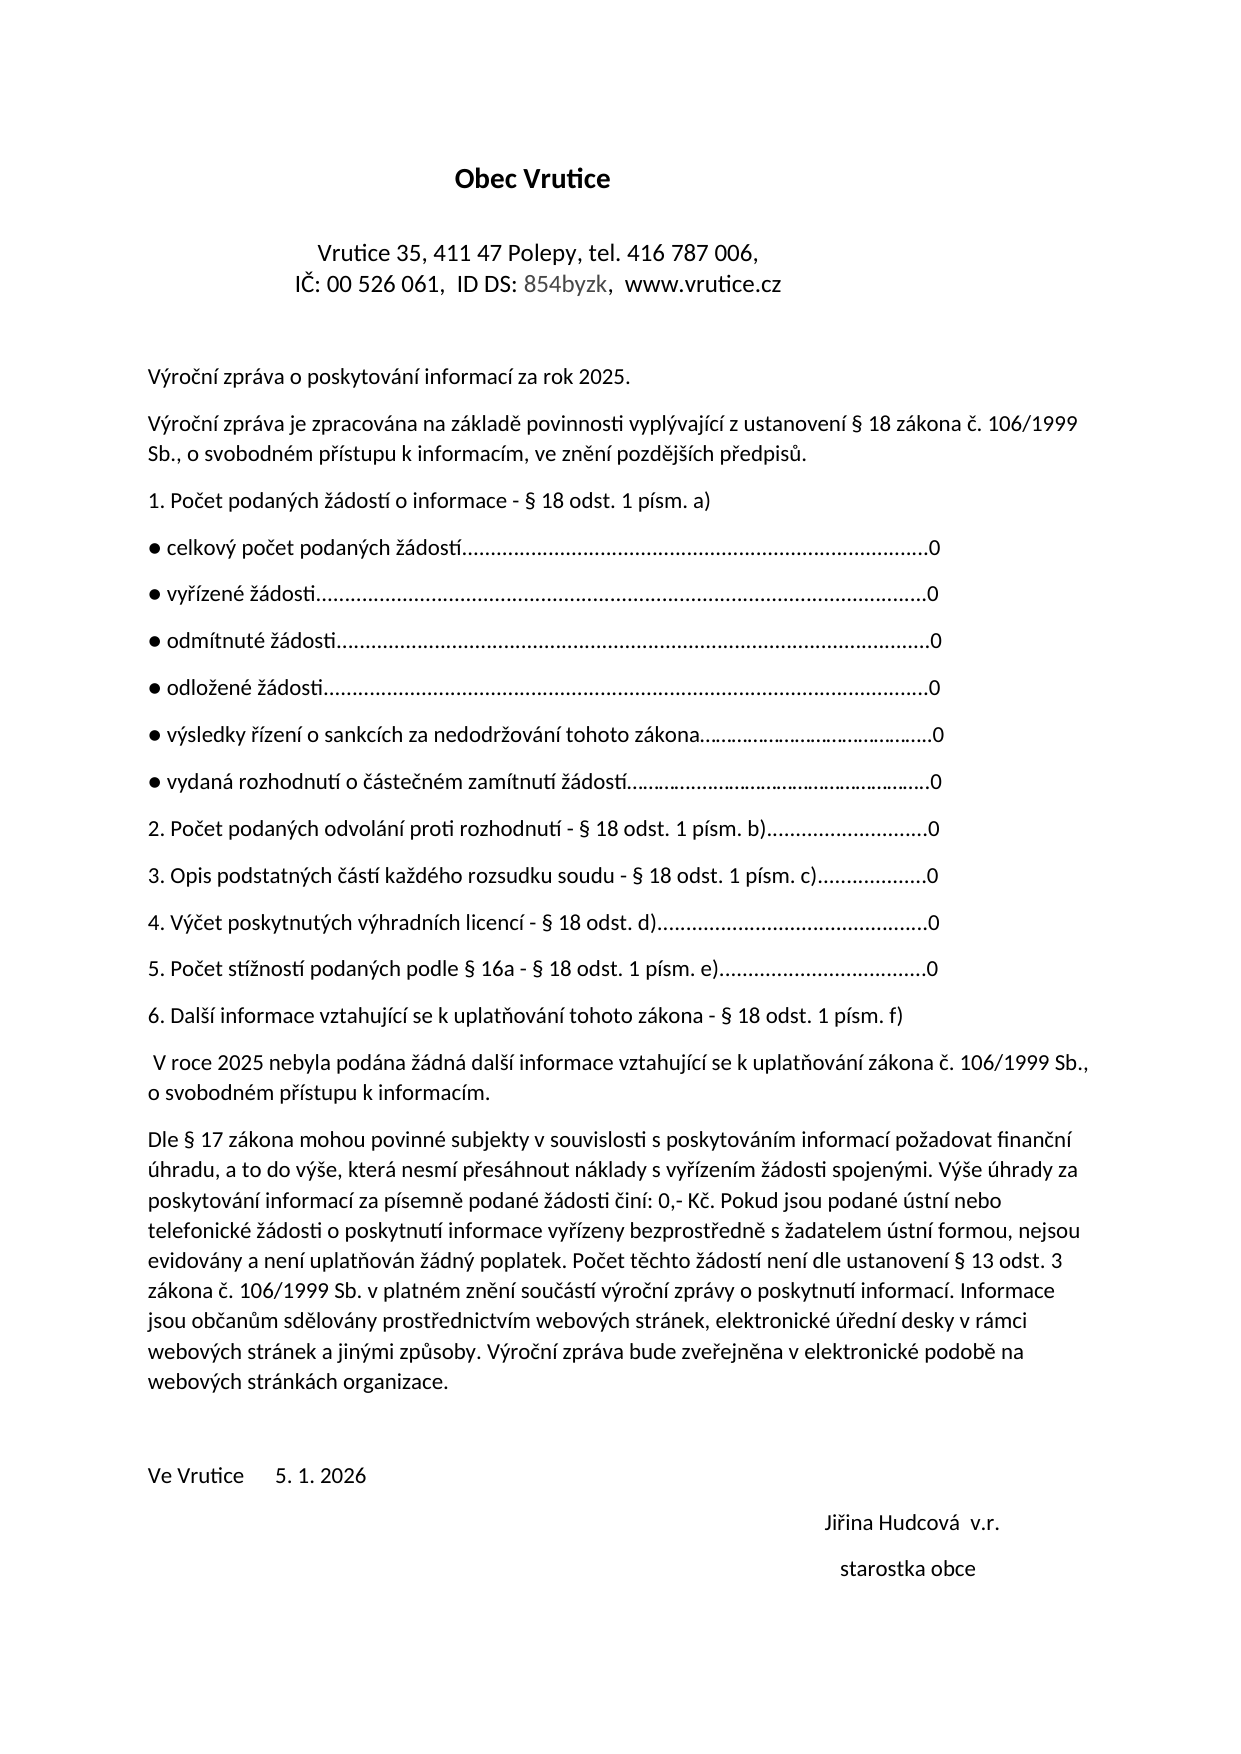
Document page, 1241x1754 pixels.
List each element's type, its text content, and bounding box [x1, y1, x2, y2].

text ● výsledky řízení o sankcích za nedodržování tohoto zákona……………………………………..0 [148, 720, 1093, 748]
text Výroční zpráva o poskytování informací za rok 2025. [148, 362, 1093, 390]
text IČ: 00 526 061, ID DS: 854byzk, www.vrutice.cz [148, 268, 524, 298]
text ● vydaná rozhodnutí o částečném zamítnutí žádostí…………....…………………………………..0 [148, 767, 1093, 795]
text ● odmítnuté žádosti.......................................................................................................0 [148, 626, 1093, 654]
text IČ: 00 526 061, ID DS: 854byzk, www.vrutice.cz [607, 268, 1093, 298]
text 2. Počet podaných odvolání proti rozhodnutí - § 18 odst. 1 písm. b)............................0 [148, 814, 1093, 842]
text V roce 2025 nebyla podána žádná další informace vztahující se k uplatňování zákona č. 106/1999 Sb., o svobodném přístupu k informacím. [148, 1048, 1093, 1106]
text ● vyřízené žádosti..........................................................................................................0 [148, 579, 1093, 607]
text ● odložené žádosti.........................................................................................................0 [148, 673, 1093, 701]
text Výroční zpráva je zpracována na základě povinnosti vyplývající z ustanovení § 18 zákona č. 106/1999 Sb., o svobodném přístupu k informacím, ve znění pozdějších předpisů. [148, 409, 1093, 467]
text ● celkový počet podaných žádostí.................................................................................0 [148, 533, 1093, 561]
text starostka obce [768, 1554, 1093, 1582]
subtitle Vrutice 35, 411 47 Polepy, tel. 416 787 006, [148, 237, 1093, 268]
text Jiřina Hudcová v.r. [768, 1508, 1093, 1536]
text 5. Počet stížností podaných podle § 16a - § 18 odst. 1 písm. e)....................................0 [148, 954, 1093, 982]
text Ve Vrutice 5. 1. 2026 [148, 1461, 1093, 1489]
text 6. Další informace vztahující se k uplatňování tohoto zákona - § 18 odst. 1 písm. f) [148, 1001, 1093, 1029]
text 3. Opis podstatných částí každého rozsudku soudu - § 18 odst. 1 písm. c)...................0 [148, 861, 1093, 889]
text Dle § 17 zákona mohou povinné subjekty v souvislosti s poskytováním informací požadovat finanční úhradu, a to do výše, která nesmí přesáhnout náklady s vyřízením žádosti spojenými. Výše úhrady za poskytování informací za písemně podané žádosti činí: 0,- Kč. Pokud jsou podané ústní nebo telefonické žádosti o poskytnutí informace vyřízeny bezprostředně s žadatelem ústní formou, nejsou evidovány a není uplatňován žádný poplatek. Počet těchto žádostí není dle ustanovení § 13 odst. 3 zákona č. 106/1999 Sb. v platném znění součástí výroční zprávy o poskytnutí informací. Informace jsou občanům sdělovány prostřednictvím webových stránek, elektronické úřední desky v rámci webových stránek a jinými způsoby. Výroční zpráva bude zveřejněna v elektronické podobě na webových stránkách organizace. [148, 1125, 1093, 1395]
text 1. Počet podaných žádostí o informace - § 18 odst. 1 písm. a) [148, 486, 1093, 514]
subtitle Obec Vrutice [148, 160, 1093, 196]
text 4. Výčet poskytnutých výhradních licencí - § 18 odst. d)...............................................0 [148, 908, 1093, 936]
